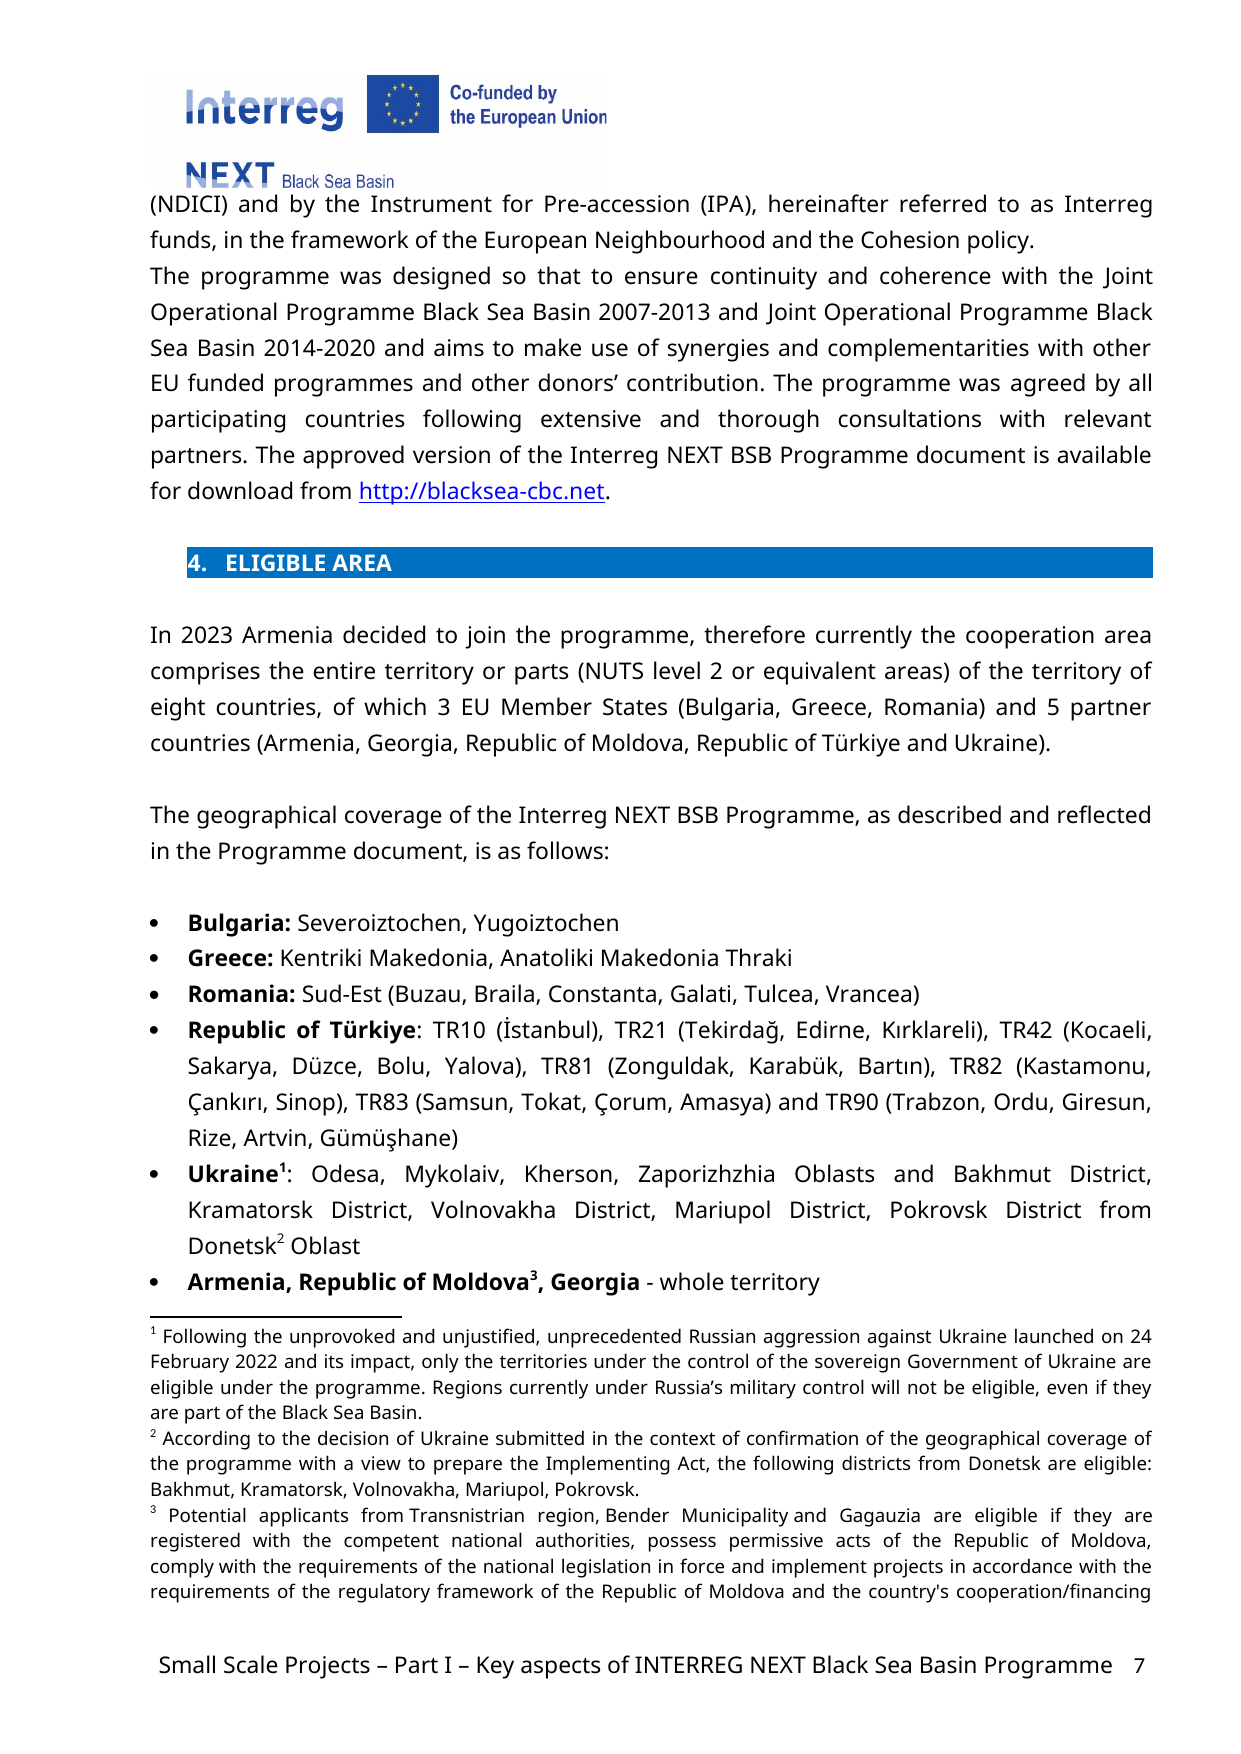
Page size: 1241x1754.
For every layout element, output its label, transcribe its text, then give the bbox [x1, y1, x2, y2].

list Republic of Türkiye: TR10 (İstanbul), TR21 (Tekirdağ, Edirne, Kırklareli), TR42 (Kocaeli, Sakarya, Düzce, Bolu, Yalova), TR81 (Zonguldak, Karabük, Bartın), TR82 (Kastamonu, Çankırı, Sinop), TR83 (Samsun, Tokat, Çorum, Amasya) and TR90 (Trabzon, Ordu, Giresun, Rize, Artvin, Gümüşhane) [150, 1014, 1153, 1153]
list Greece: Kentriki Makedonia, Anatoliki Makedonia Thraki [150, 942, 1153, 974]
list Armenia, Republic of Moldova, Georgia - whole territory [150, 1266, 1153, 1297]
list ELIGIBLE AREA [187, 547, 1153, 578]
picture [150, 73, 607, 188]
list Romania: Sud-Est (Buzau, Braila, Constanta, Galati, Tulcea, Vrancea) [150, 978, 1153, 1009]
list Ukraine: Odesa, Mykolaiv, Kherson, Zaporizhzhia Oblasts and Bakhmut District, Kramatorsk District, Volnovakha District, Mariupol District, Pokrovsk District from Donetsk Oblast [150, 1158, 1153, 1261]
text In 2023 Armenia decided to join the programme, therefore currently the cooperation area comprises the entire territory or parts (NUTS level 2 or equivalent areas) of the territory of eight countries, of which 3 EU Member States (Bulgaria, Greece, Romania) and 5 partner countries (Armenia, Georgia, Republic of Moldova, Republic of Türkiye and Ukraine). [150, 619, 1153, 758]
text The programme was designed so that to ensure continuity and coherence with the Joint Operational Programme Black Sea Basin 2007-2013 and Joint Operational Programme Black Sea Basin 2014-2020 and aims to make use of synergies and complementarities with other EU funded programmes and other donors’ contribution. The programme was agreed by all participating countries following extensive and thorough consultations with relevant partners. The approved version of the Interreg NEXT BSB Programme document is available for download from http://blacksea-cbc.net. [150, 259, 1153, 506]
text The geographical coverage of the Interreg NEXT BSB Programme, as described and reflected in the Programme document, is as follows: [150, 799, 1153, 866]
list Bulgaria: Severoiztochen, Yugoiztochen [150, 906, 1153, 938]
